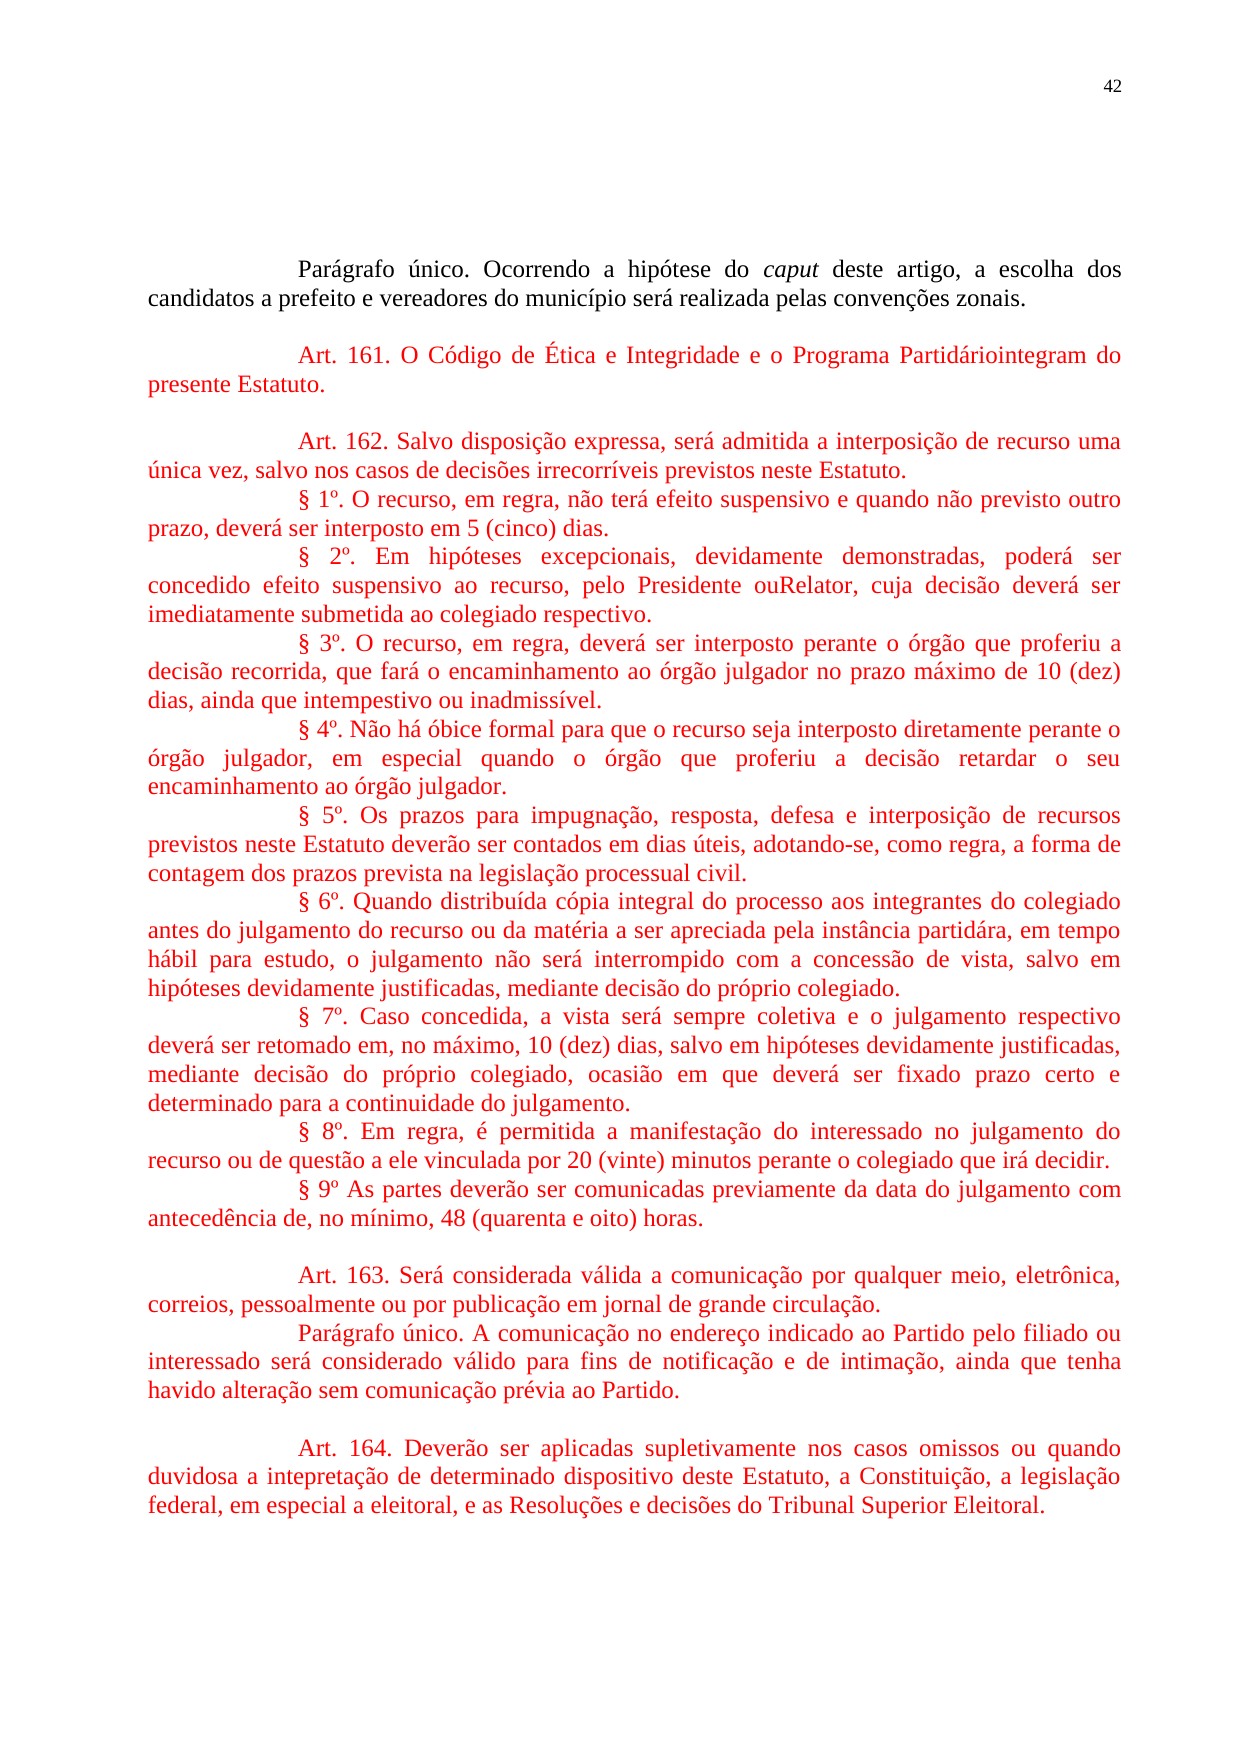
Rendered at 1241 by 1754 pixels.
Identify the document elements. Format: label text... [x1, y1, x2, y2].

text § 8º. Em regra, é permitida a manifestação do interessado no julgamento do recurso ou de questão a ele vinculada por 20 (vinte) minutos perante o colegiado que irá decidir. [148, 1116, 1122, 1174]
text § 6º. Quando distribuída cópia integral do processo aos integrantes do colegiado antes do julgamento do recurso ou da matéria a ser apreciada pela instância partidára, em tempo hábil para estudo, o julgamento não será interrompido com a concessão de vista, salvo em hipóteses devidamente justificadas, mediante decisão do próprio colegiado. [148, 886, 1122, 1001]
text § 2º. Em hipóteses excepcionais, devidamente demonstradas, poderá ser concedido efeito suspensivo ao recurso, pelo Presidente ouRelator, cuja decisão deverá ser imediatamente submetida ao colegiado respectivo. [148, 541, 1122, 628]
text Parágrafo único. Ocorrendo a hipótese do caput deste artigo, a escolha dos candidatos a prefeito e vereadores do município será realizada pelas convenções zonais. [148, 254, 1122, 311]
text § 7º. Caso concedida, a vista será sempre coletiva e o julgamento respectivo deverá ser retomado em, no máximo, 10 (dez) dias, salvo em hipóteses devidamente justificadas, mediante decisão do próprio colegiado, ocasião em que deverá ser fixado prazo certo e determinado para a continuidade do julgamento. [148, 1001, 1122, 1116]
text Parágrafo único. A comunicação no endereço indicado ao Partido pelo filiado ou interessado será considerado válido para fins de notificação e de intimação, ainda que tenha havido alteração sem comunicação prévia ao Partido. [148, 1318, 1122, 1404]
text Art. 162. Salvo disposição expressa, será admitida a interposição de recurso uma única vez, salvo nos casos de decisões irrecorríveis previstos neste Estatuto. [148, 426, 1122, 484]
text Art. 164. Deverão ser aplicadas supletivamente nos casos omissos ou quando duvidosa a intepretação de determinado dispositivo deste Estatuto, a Constituição, a legislação federal, em especial a eleitoral, e as Resoluções e decisões do Tribunal Superior Eleitoral. [148, 1433, 1122, 1519]
text Art. 161. O Código de Ética e Integridade e o Programa Partidáriointegram do presente Estatuto. [148, 340, 1122, 398]
text § 4º. Não há óbice formal para que o recurso seja interposto diretamente perante o órgão julgador, em especial quando o órgão que proferiu a decisão retardar o seu encaminhamento ao órgão julgador. [148, 714, 1122, 800]
text § 1º. O recurso, em regra, não terá efeito suspensivo e quando não previsto outro prazo, deverá ser interposto em 5 (cinco) dias. [148, 484, 1122, 541]
text § 9º As partes deverão ser comunicadas previamente da data do julgamento com antecedência de, no mínimo, 48 (quarenta e oito) horas. [148, 1174, 1122, 1231]
text § 5º. Os prazos para impugnação, resposta, defesa e interposição de recursos previstos neste Estatuto deverão ser contados em dias úteis, adotando-se, como regra, a forma de contagem dos prazos prevista na legislação processual civil. [148, 800, 1122, 886]
text Art. 163. Será considerada válida a comunicação por qualquer meio, eletrônica, correios, pessoalmente ou por publicação em jornal de grande circulação. [148, 1260, 1122, 1318]
text § 3º. O recurso, em regra, deverá ser interposto perante o órgão que proferiu a decisão recorrida, que fará o encaminhamento ao órgão julgador no prazo máximo de 10 (dez) dias, ainda que intempestivo ou inadmissível. [148, 628, 1122, 714]
